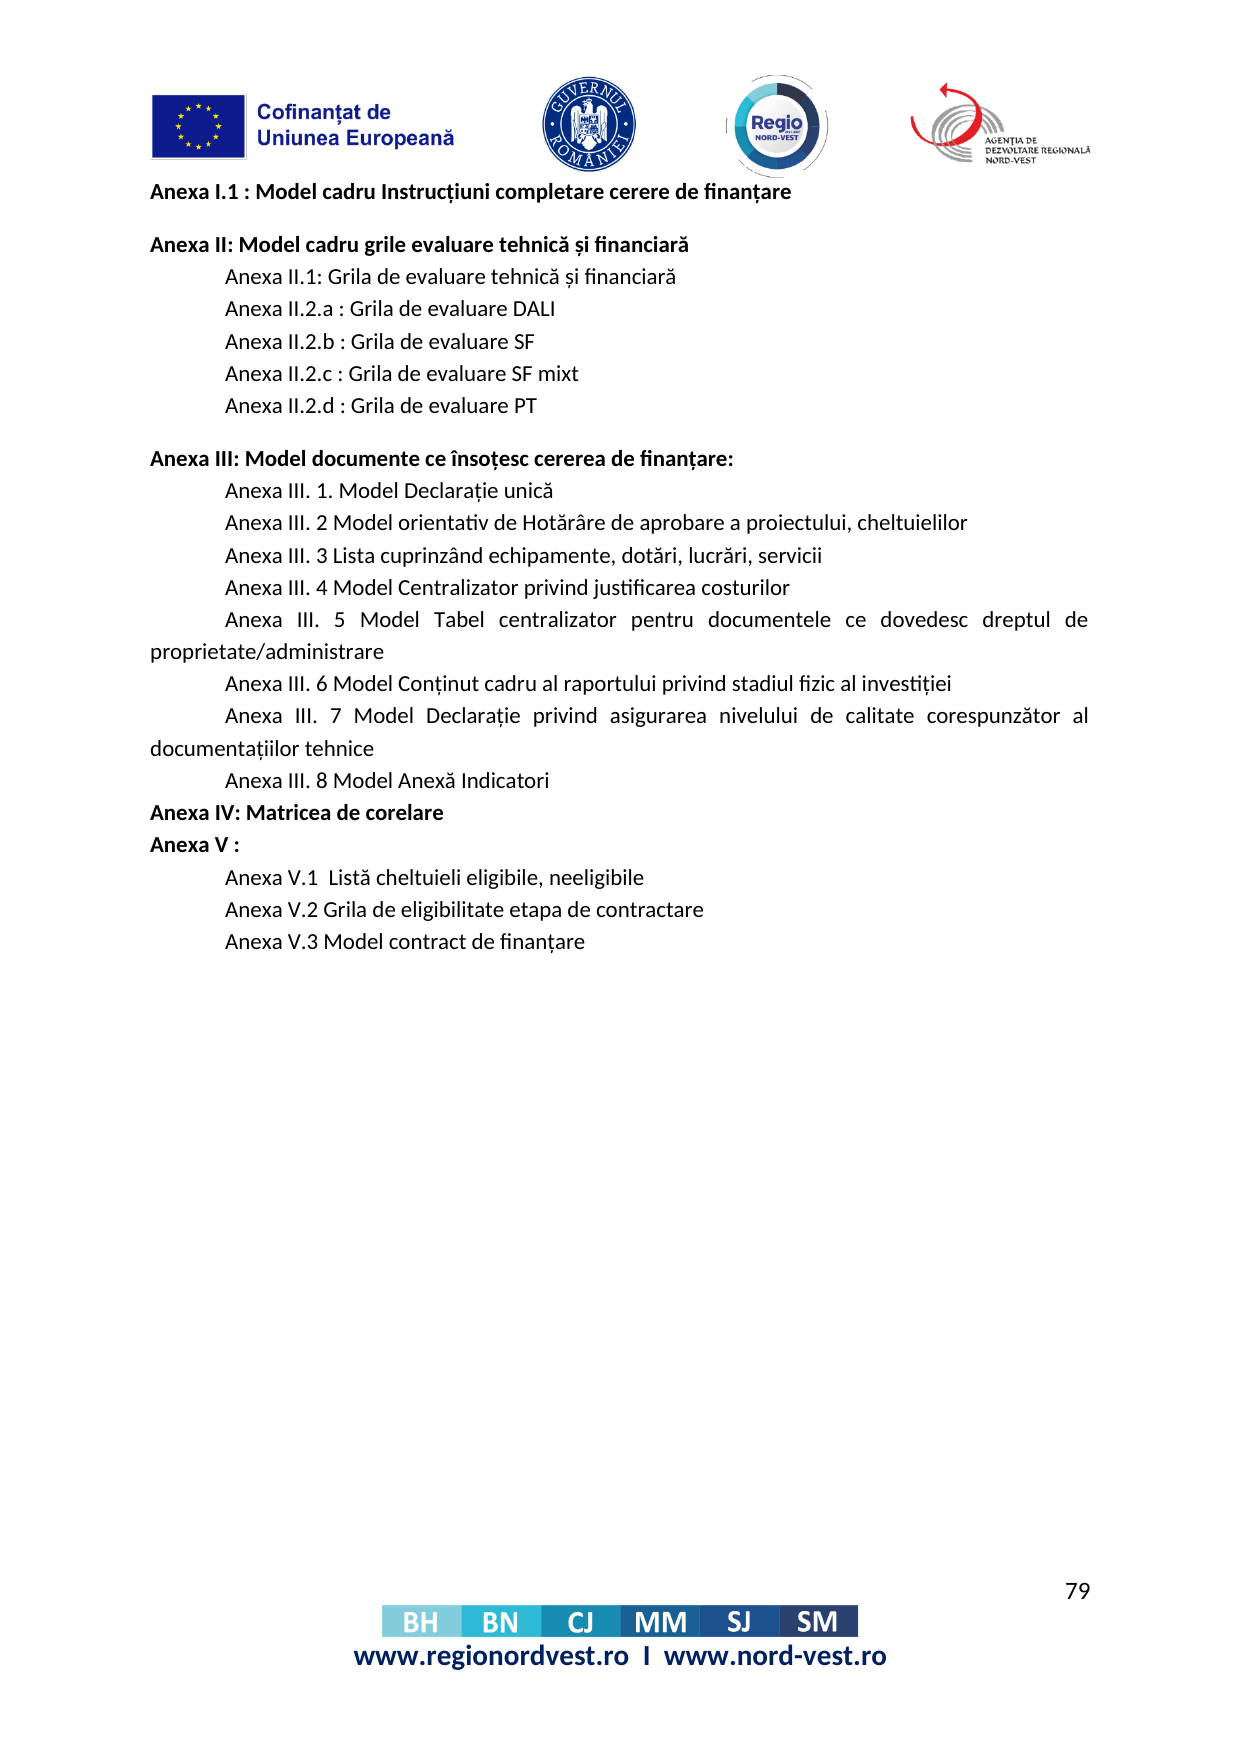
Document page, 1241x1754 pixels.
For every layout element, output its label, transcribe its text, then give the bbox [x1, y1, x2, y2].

text Anexa II.1: Grila de evaluare tehnică și financiară [150, 262, 1090, 290]
text Anexa V : [150, 830, 1090, 858]
text Anexa III. 7 Model Declarație privind asigurarea nivelului de calitate corespunzător al documentațiilor tehnice [150, 702, 1090, 762]
picture [150, 75, 1091, 178]
text Anexa III. 5 Model Tabel centralizator pentru documentele ce dovedesc dreptul de proprietate/administrare [150, 605, 1090, 665]
text Anexa V.2 Grila de eligibilitate etapa de contractare [150, 895, 1090, 923]
text Anexa III. 8 Model Anexă Indicatori [150, 766, 1090, 794]
text Anexa II.2.a : Grila de evaluare DALI [150, 294, 1090, 323]
text Anexa III. 2 Model orientativ de Hotărâre de aprobare a proiectului, cheltuielilor [150, 508, 1090, 537]
text Anexa II.2.c : Grila de evaluare SF mixt [150, 359, 1090, 387]
text Anexa III. 4 Model Centralizator privind justificarea costurilor [150, 573, 1090, 601]
subtitle Anexa III: Model documente ce însoțesc cererea de finanțare: [150, 444, 1090, 472]
text Anexa II.2.d : Grila de evaluare PT [150, 391, 1090, 419]
text Anexa V.1 Listă cheltuieli eligibile, neeligibile [150, 863, 1090, 891]
text Anexa III. 6 Model Conținut cadru al raportului privind stadiul fizic al investiției [150, 669, 1090, 697]
text Anexa III. 3 Lista cuprinzând echipamente, dotări, lucrări, servicii [150, 541, 1090, 569]
text Anexa II.2.b : Grila de evaluare SF [150, 327, 1090, 355]
text Anexa III. 1. Model Declarație unică [150, 476, 1090, 504]
text Anexa V.3 Model contract de finanțare [150, 927, 1090, 955]
subtitle Anexa II: Model cadru grile evaluare tehnică și financiară [150, 230, 1090, 258]
subtitle Anexa I.1 : Model cadru Instrucțiuni completare cerere de finanțare [150, 178, 1090, 205]
text Anexa IV: Matricea de corelare [150, 798, 1090, 826]
picture [382, 1605, 859, 1637]
